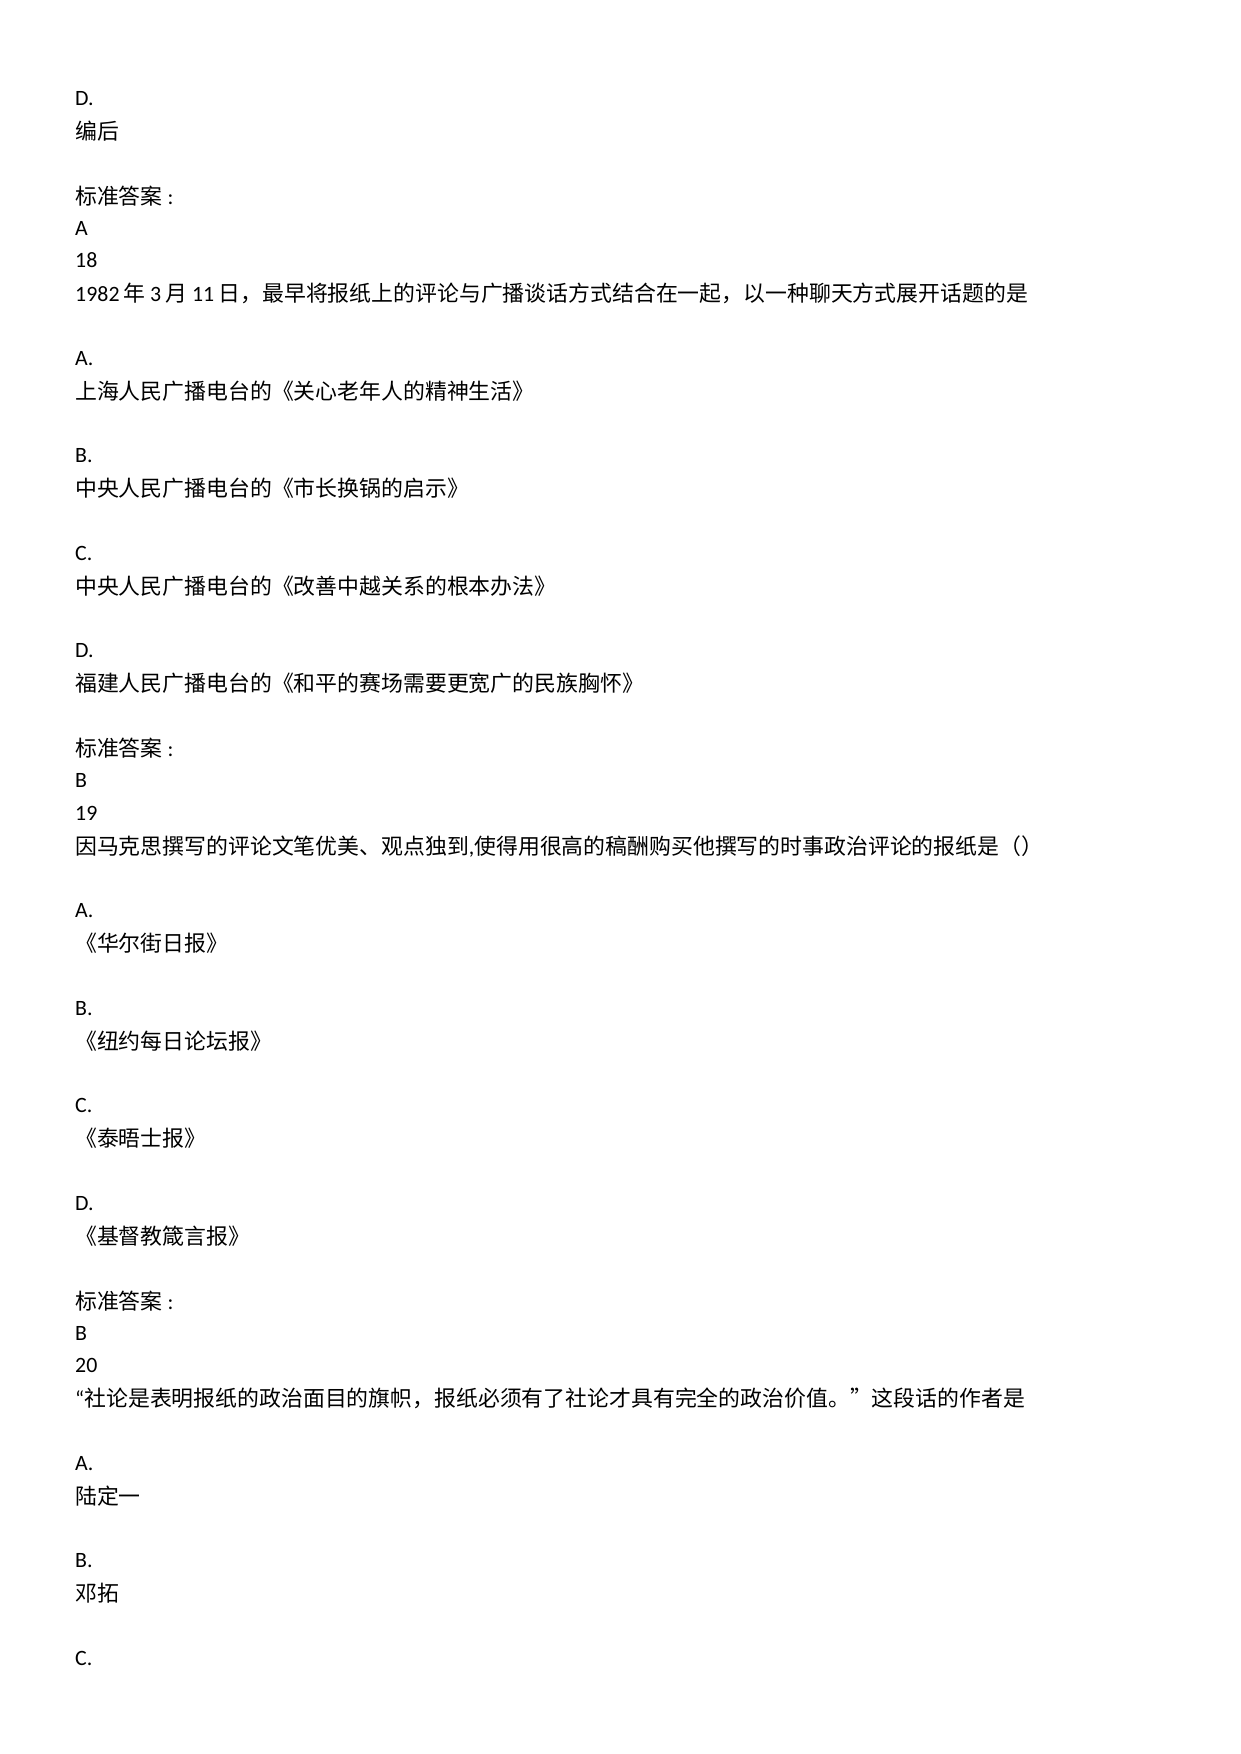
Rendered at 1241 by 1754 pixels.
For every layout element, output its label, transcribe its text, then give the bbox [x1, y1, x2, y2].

text D. [75, 81, 1165, 113]
text B. [75, 1543, 1165, 1576]
text B. [75, 438, 1165, 471]
text 《泰晤士报》 [75, 1121, 1165, 1153]
text 中央人民广播电台的《改善中越关系的根本办法》 [75, 568, 1165, 601]
text 19 [75, 796, 1165, 828]
text A. [75, 341, 1165, 373]
text 标准答案 : [75, 731, 1165, 763]
text A. [75, 1446, 1165, 1478]
text 1982年3月11日，最早将报纸上的评论与广播谈话方式结合在一起，以一种聊天方式展开话题的是 [75, 276, 1165, 308]
text C. [75, 1641, 1165, 1673]
text 上海人民广播电台的《关心老年人的精神生活》 [75, 373, 1165, 406]
text 《基督教箴言报》 [75, 1218, 1165, 1251]
text “社论是表明报纸的政治面目的旗帜，报纸必须有了社论才具有完全的政治价值。”这段话的作者是 [75, 1381, 1165, 1413]
text A. [75, 893, 1165, 926]
text 陆定一 [75, 1478, 1165, 1511]
text B [75, 763, 1165, 796]
text 因马克思撰写的评论文笔优美、观点独到,使得用很高的稿酬购买他撰写的时事政治评论的报纸是（） [75, 828, 1165, 861]
text 邓拓 [75, 1576, 1165, 1608]
text A [75, 211, 1165, 243]
text 中央人民广播电台的《市长换锅的启示》 [75, 471, 1165, 503]
text C. [75, 1088, 1165, 1121]
text 20 [75, 1348, 1165, 1381]
text C. [75, 536, 1165, 568]
text 《纽约每日论坛报》 [75, 1023, 1165, 1056]
text D. [75, 1186, 1165, 1218]
text 标准答案 : [75, 1283, 1165, 1316]
text 标准答案 : [75, 178, 1165, 211]
text 《华尔街日报》 [75, 926, 1165, 958]
text D. [75, 633, 1165, 666]
text 18 [75, 243, 1165, 276]
text 编后 [75, 113, 1165, 146]
text 福建人民广播电台的《和平的赛场需要更宽广的民族胸怀》 [75, 666, 1165, 698]
text B [75, 1316, 1165, 1348]
text B. [75, 991, 1165, 1023]
